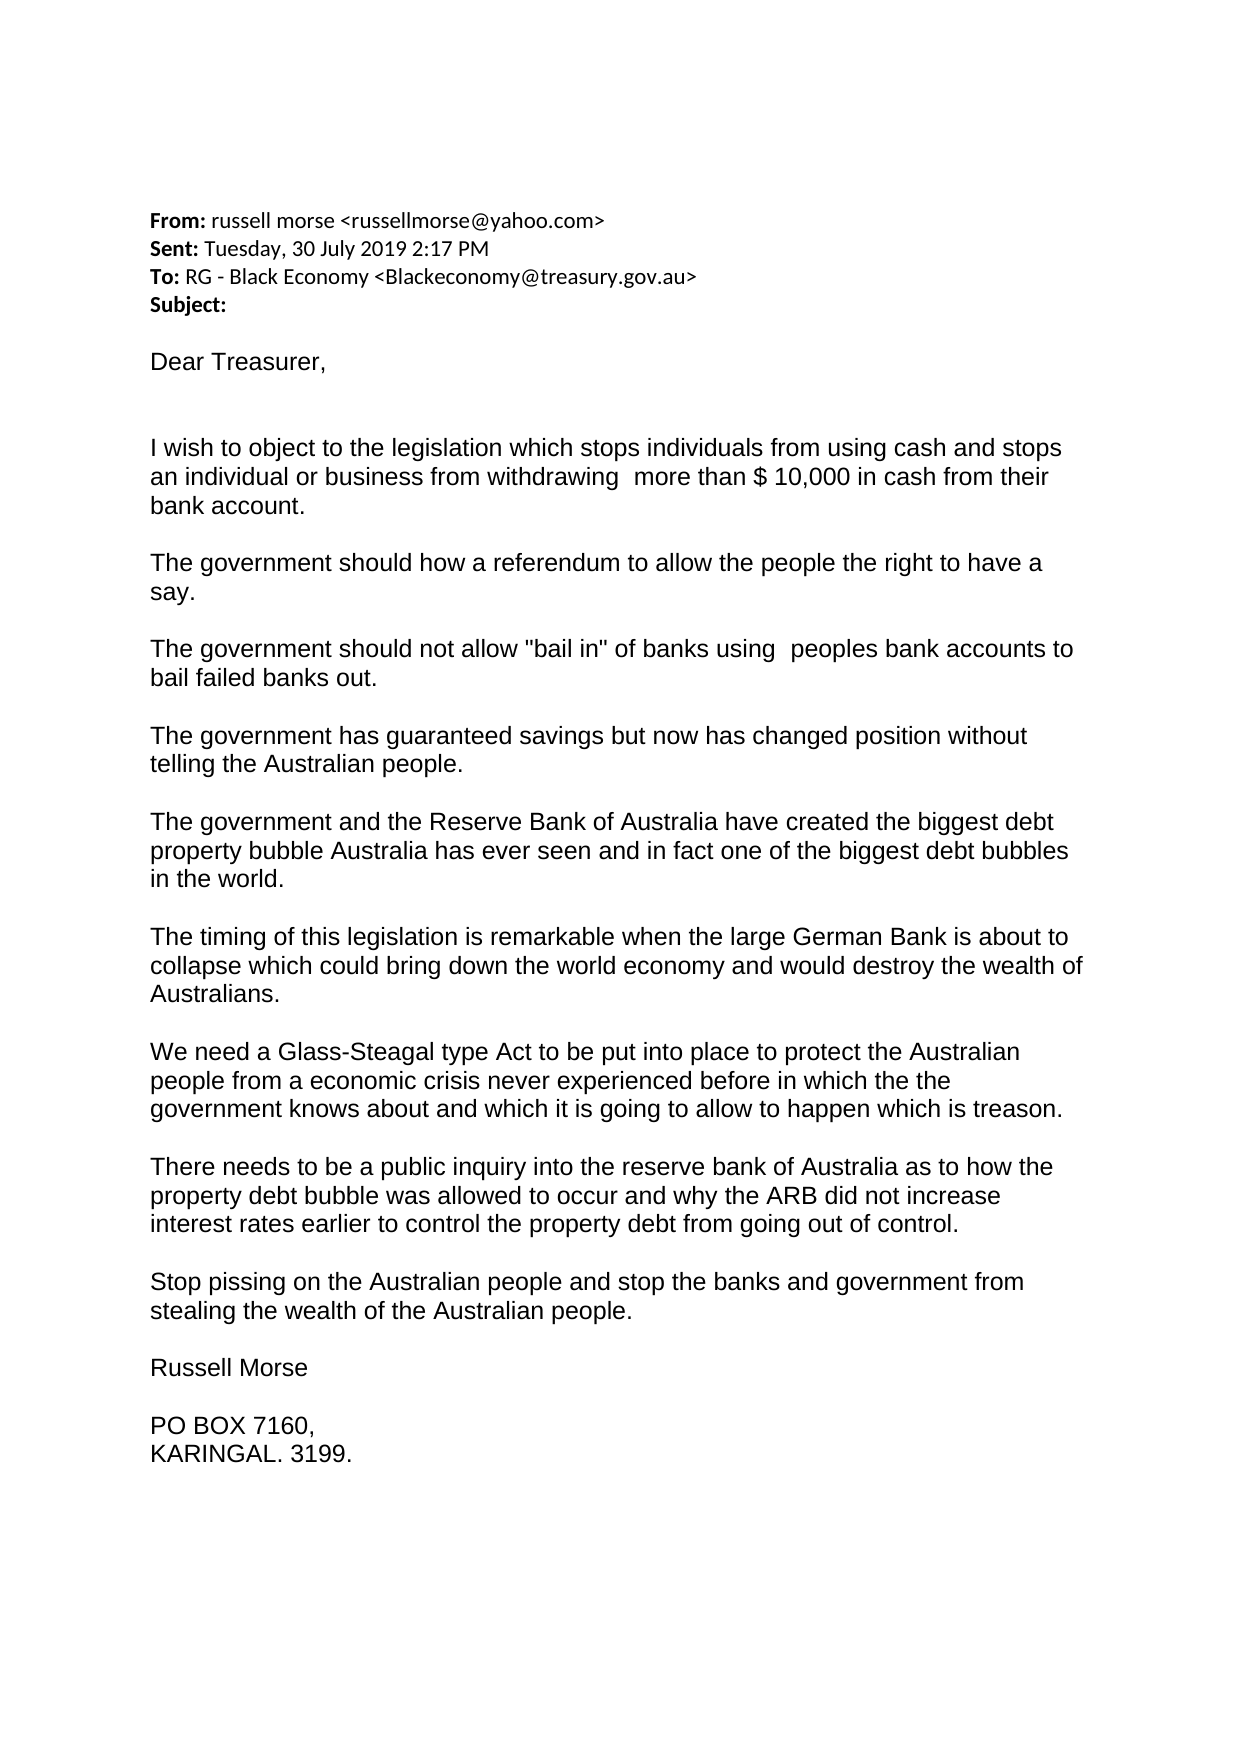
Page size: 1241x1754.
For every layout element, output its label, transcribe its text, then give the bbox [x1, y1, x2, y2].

text PO BOX 7160, [150, 1411, 1090, 1439]
text Stop pissing on the Australian people and stop the banks and government from stealing the wealth of the Australian people. [150, 1267, 1090, 1324]
text The government has guaranteed savings but now has changed position without telling the Australian people. [150, 721, 1090, 778]
text I wish to object to the legislation which stops individuals from using cash and stops an individual or business from withdrawing more than $ 10,000 in cash from their bank account. [150, 433, 1090, 519]
text The government and the Reserve Bank of Australia have created the biggest debt property bubble Australia has ever seen and in fact one of the biggest debt bubbles in the world. [150, 807, 1090, 893]
text The government should not allow "bail in" of banks using peoples bank accounts to bail failed banks out. [150, 634, 1090, 692]
text Dear Treasurer, [150, 347, 1090, 376]
text The timing of this legislation is remarkable when the large German Bank is about to collapse which could bring down the world economy and would destroy the wealth of Australians. [150, 922, 1090, 1008]
text There needs to be a public inquiry into the reserve bank of Australia as to how the property debt bubble was allowed to occur and why the ARB did not increase interest rates earlier to control the property debt from going out of control. [150, 1152, 1090, 1238]
text The government should how a referendum to allow the people the right to have a say. [150, 548, 1090, 606]
text Russell Morse [150, 1353, 1090, 1382]
text We need a Glass-Steagal type Act to be put into place to protect the Australian people from a economic crisis never experienced before in which the the government knows about and which it is going to allow to happen which is treason. [150, 1037, 1090, 1123]
text KARINGAL. 3199. [150, 1439, 1090, 1468]
text From: russell morse <russellmorse@yahoo.com> Sent: Tuesday, 30 July 2019 2:17 PM To: RG - Black Economy <Blackeconomy@treasury.gov.au> Subject: [150, 206, 1090, 318]
